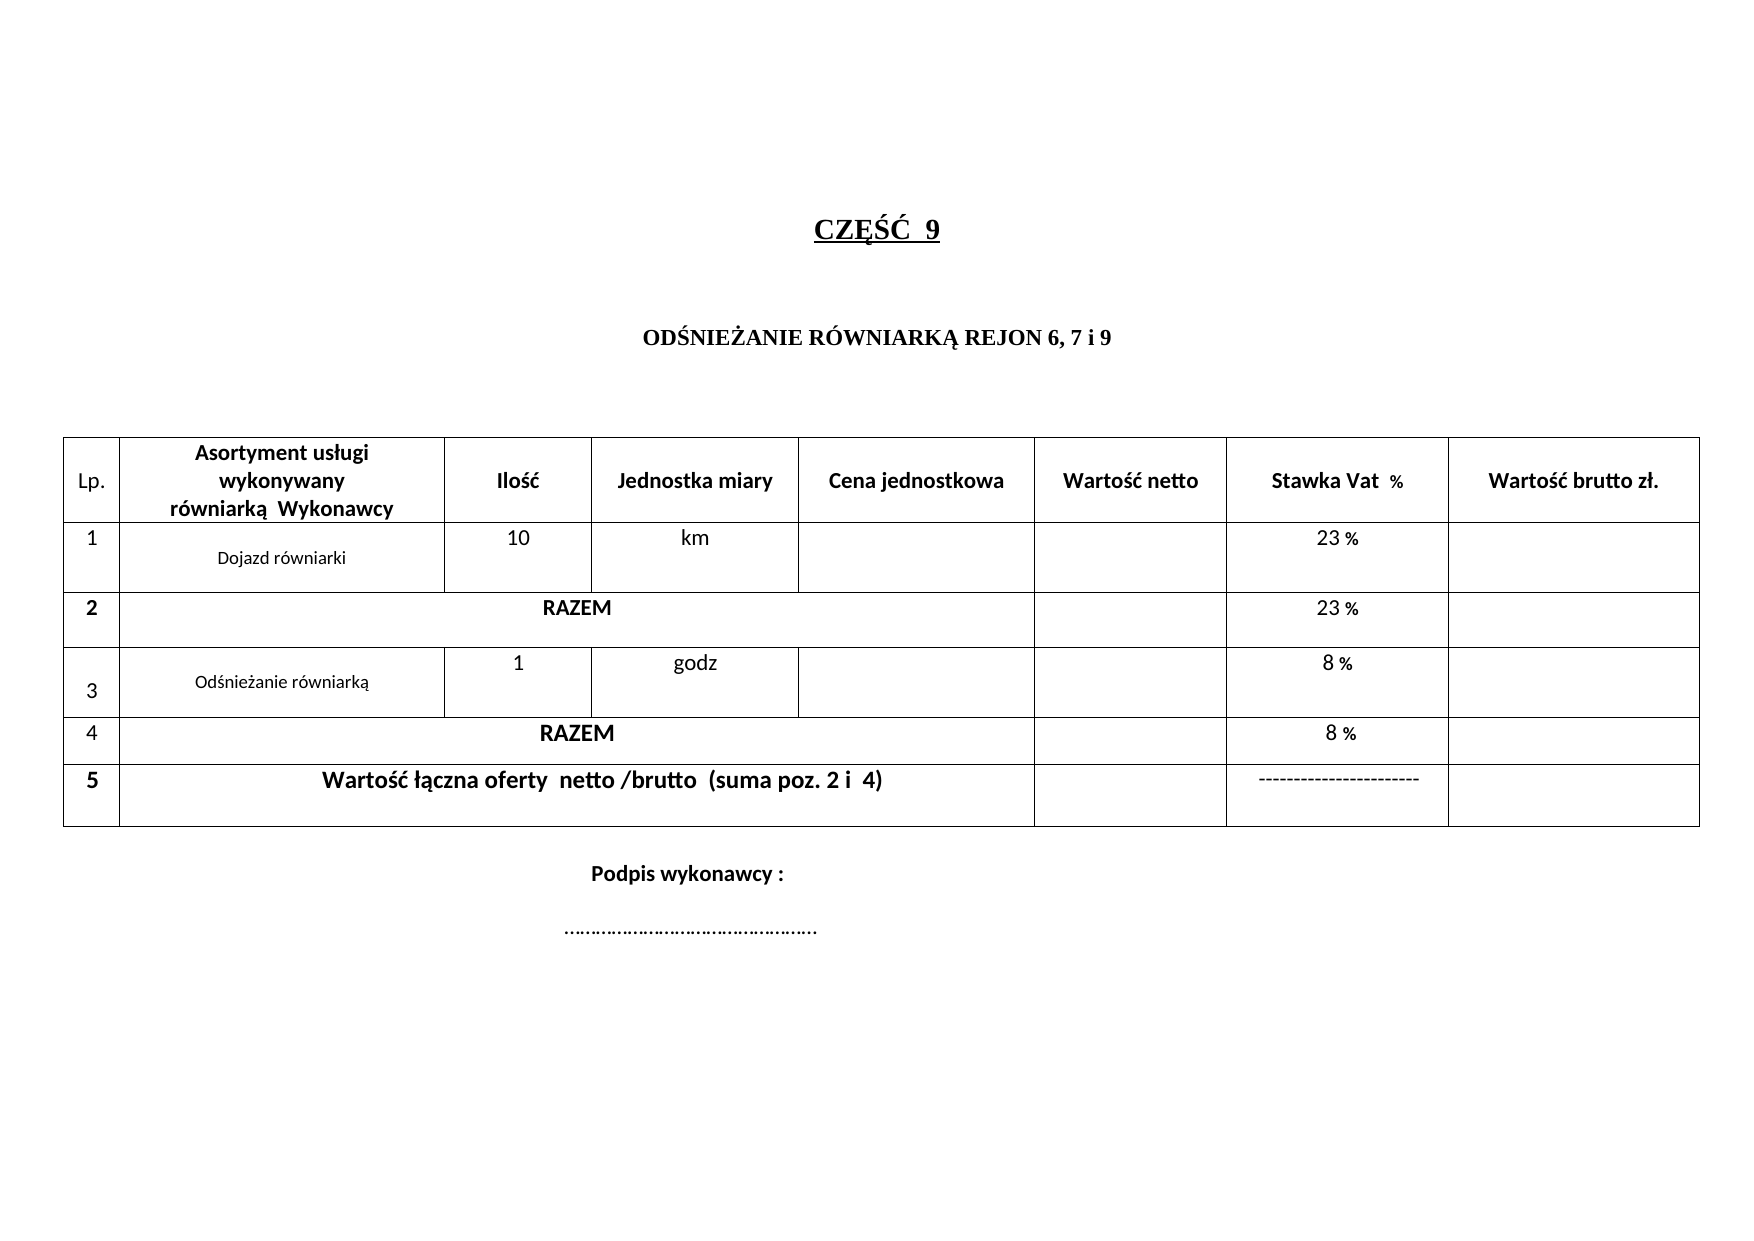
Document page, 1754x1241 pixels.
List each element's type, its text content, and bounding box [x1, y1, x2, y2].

table_cell [1449, 718, 1699, 763]
table_header Stawka Vat % [1227, 438, 1448, 522]
text CZĘŚĆ 9 [75, 212, 1679, 245]
table_cell Dojazd równiarki [120, 523, 444, 592]
table_cell 5 [64, 765, 119, 826]
table_cell [799, 523, 1034, 592]
table_header Lp. [64, 438, 119, 522]
table_cell [1035, 718, 1226, 763]
table_cell 4 [64, 718, 119, 763]
table_cell [1449, 593, 1699, 647]
table_cell [1035, 648, 1226, 717]
table_cell 10 [445, 523, 591, 592]
table_cell [1035, 593, 1226, 647]
table_cell km [592, 523, 798, 592]
table_cell 23 % [1227, 523, 1448, 592]
table_cell 23 % [1227, 593, 1448, 647]
table_cell [1449, 765, 1699, 826]
table_cell 8 % [1227, 718, 1448, 763]
table_cell 2 [64, 593, 119, 647]
table_cell [1035, 523, 1226, 592]
table_cell 8 % [1227, 648, 1448, 717]
table_cell Wartość łączna oferty netto /brutto (suma poz. 2 i 4) [120, 765, 1034, 826]
table_cell [1449, 523, 1699, 592]
list Podpis wykonawcy : [519, 859, 1679, 887]
table_cell Odśnieżanie równiarką [120, 648, 444, 717]
table_cell [1449, 648, 1699, 717]
table_cell ----------------------- [1227, 765, 1448, 826]
table_cell [1035, 765, 1226, 826]
table_cell RAZEM [120, 593, 1034, 647]
table_header Ilość [445, 438, 591, 522]
table_cell RAZEM [120, 718, 1034, 763]
table_cell [799, 648, 1034, 717]
table_header Wartość netto [1035, 438, 1226, 522]
table_cell godz [592, 648, 798, 717]
table_header Wartość brutto zł. [1449, 438, 1699, 522]
table_cell 3 [64, 648, 119, 717]
table_cell 1 [445, 648, 591, 717]
table_header Asortyment usługi wykonywany równiarką Wykonawcy [120, 438, 444, 522]
table_header Jednostka miary [592, 438, 798, 522]
text ODŚNIEŻANIE RÓWNIARKĄ REJON 6, 7 i 9 [75, 324, 1679, 351]
text ………………………………………… [75, 912, 1679, 940]
table_cell 1 [64, 523, 119, 592]
table_header Cena jednostkowa [799, 438, 1034, 522]
